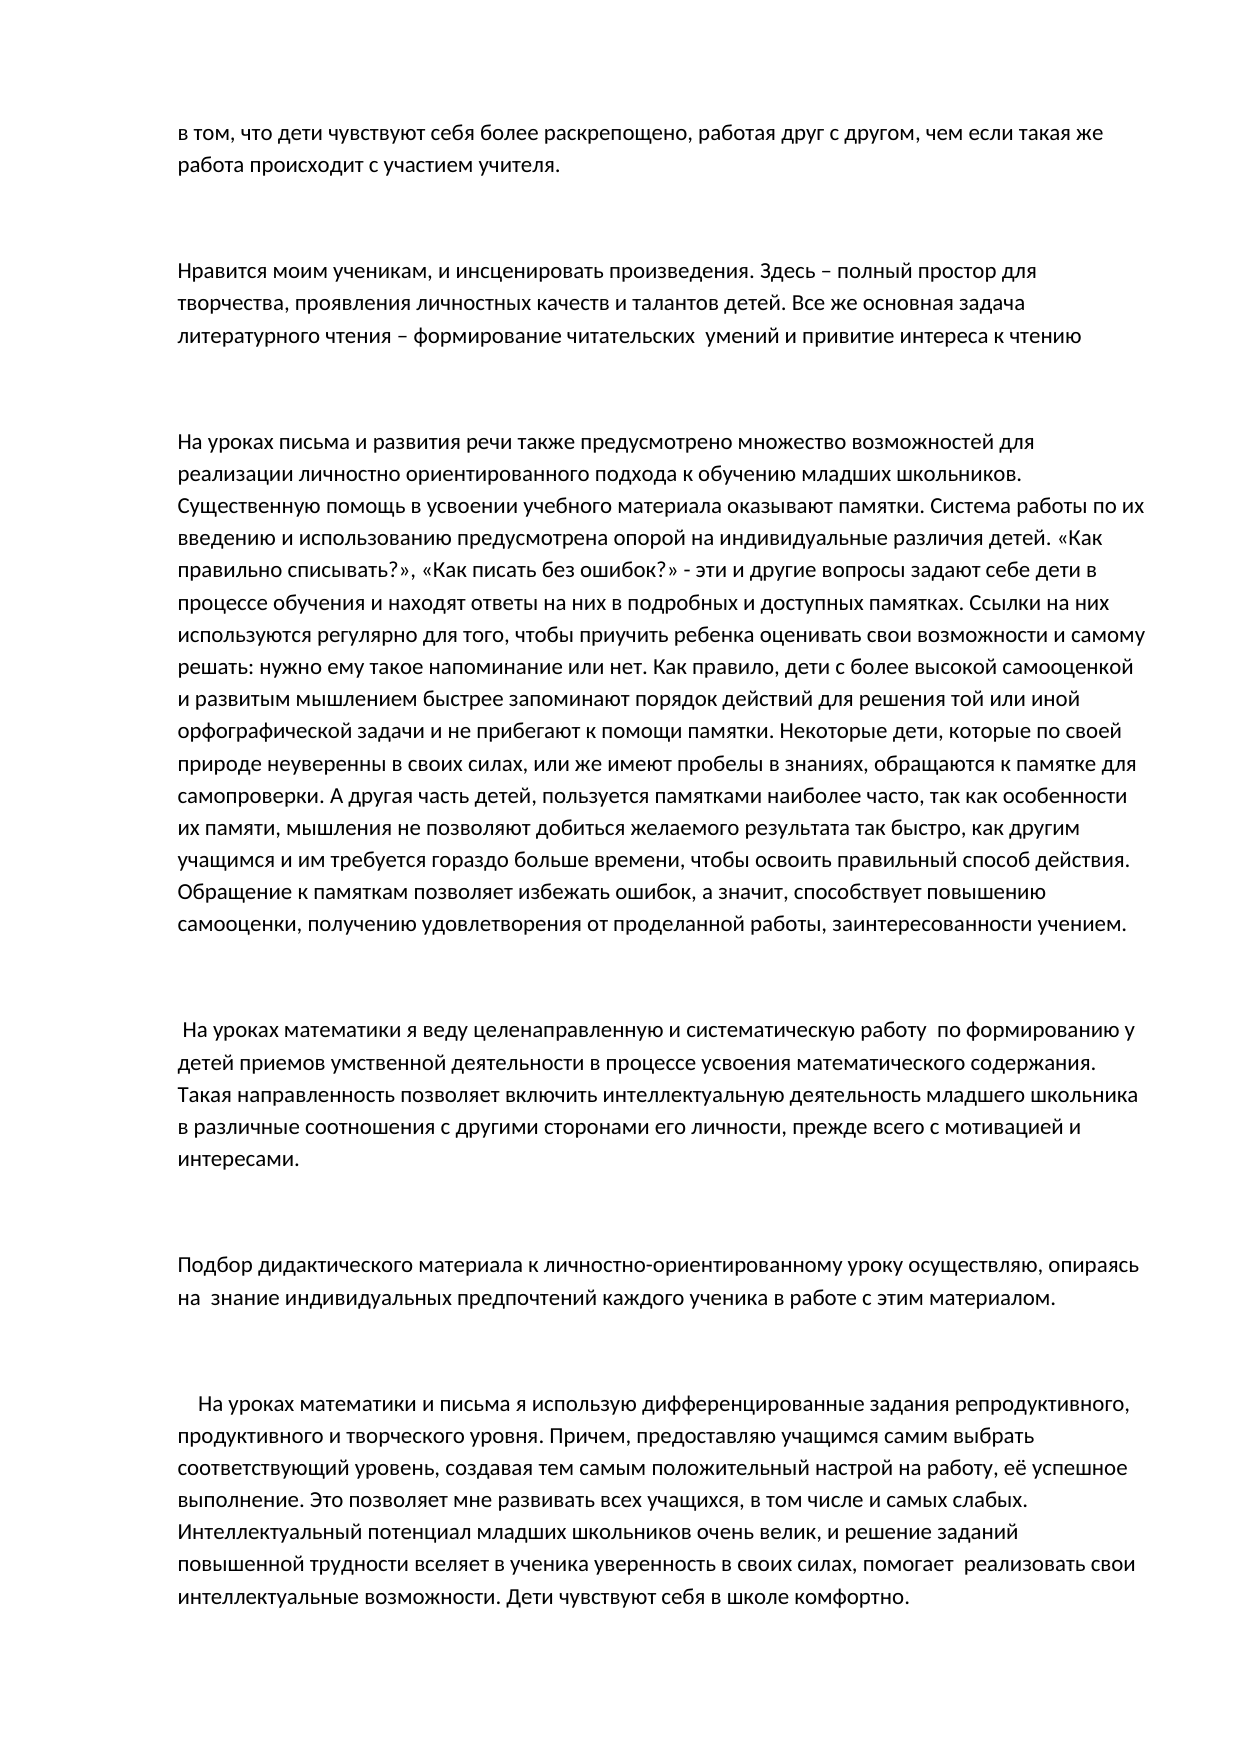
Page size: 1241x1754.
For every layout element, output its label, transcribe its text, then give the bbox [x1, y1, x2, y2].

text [177, 118, 1152, 178]
text На уроках математики я веду целенаправленную и систематическую работу по формированию у детей приемов умственной деятельности в процессе усвоения математического содержания. Такая направленность позволяет включить интеллектуальную деятельность младшего школьника в различные соотношения с другими сторонами его личности, прежде всего с мотивацией и интересами. [177, 1016, 1152, 1172]
text Нравится моим ученикам, и инсценировать произведения. Здесь – полный простор для творчества, проявления личностных качеств и талантов детей. Все же основная задача литературного чтения – формирование читательских умений и привитие интереса к чтению [177, 256, 1152, 349]
text Подбор дидактического материала к личностно-ориентированному уроку осуществляю, опираясь на знание индивидуальных предпочтений каждого ученика в работе с этим материалом. [177, 1250, 1152, 1311]
text На уроках математики и письма я использую дифференцированные задания репродуктивного, продуктивного и творческого уровня. Причем, предоставляю учащимся самим выбрать соответствующий уровень, создавая тем самым положительный настрой на работу, её успешное выполнение. Это позволяет мне развивать всех учащихся, в том числе и самых слабых. Интеллектуальный потенциал младших школьников очень велик, и решение заданий повышенной трудности вселяет в ученика уверенность в своих силах, помогает реализовать свои интеллектуальные возможности. Дети чувствуют себя в школе комфортно. [177, 1389, 1152, 1610]
text На уроках письма и развития речи также предусмотрено множество возможностей для реализации личностно ориентированного подхода к обучению младших школьников. Существенную помощь в усвоении учебного материала оказывают памятки. Система работы по их введению и использованию предусмотрена опорой на индивидуальные различия детей. «Как правильно списывать?», «Как писать без ошибок?» - эти и другие вопросы задают себе дети в процессе обучения и находят ответы на них в подробных и доступных памятках. Ссылки на них используются регулярно для того, чтобы приучить ребенка оценивать свои возможности и самому решать: нужно ему такое напоминание или нет. Как правило, дети с более высокой самооценкой и развитым мышлением быстрее запоминают порядок действий для решения той или иной орфографической задачи и не прибегают к помощи памятки. Некоторые дети, которые по своей природе неуверенны в своих силах, или же имеют пробелы в знаниях, обращаются к памятке для самопроверки. А другая часть детей, пользуется памятками наиболее часто, так как особенности их памяти, мышления не позволяют добиться желаемого результата так быстро, как другим учащимся и им требуется гораздо больше времени, чтобы освоить правильный способ действия. Обращение к памяткам позволяет избежать ошибок, а значит, способствует повышению самооценки, получению удовлетворения от проделанной работы, заинтересованности учением. [177, 427, 1152, 938]
